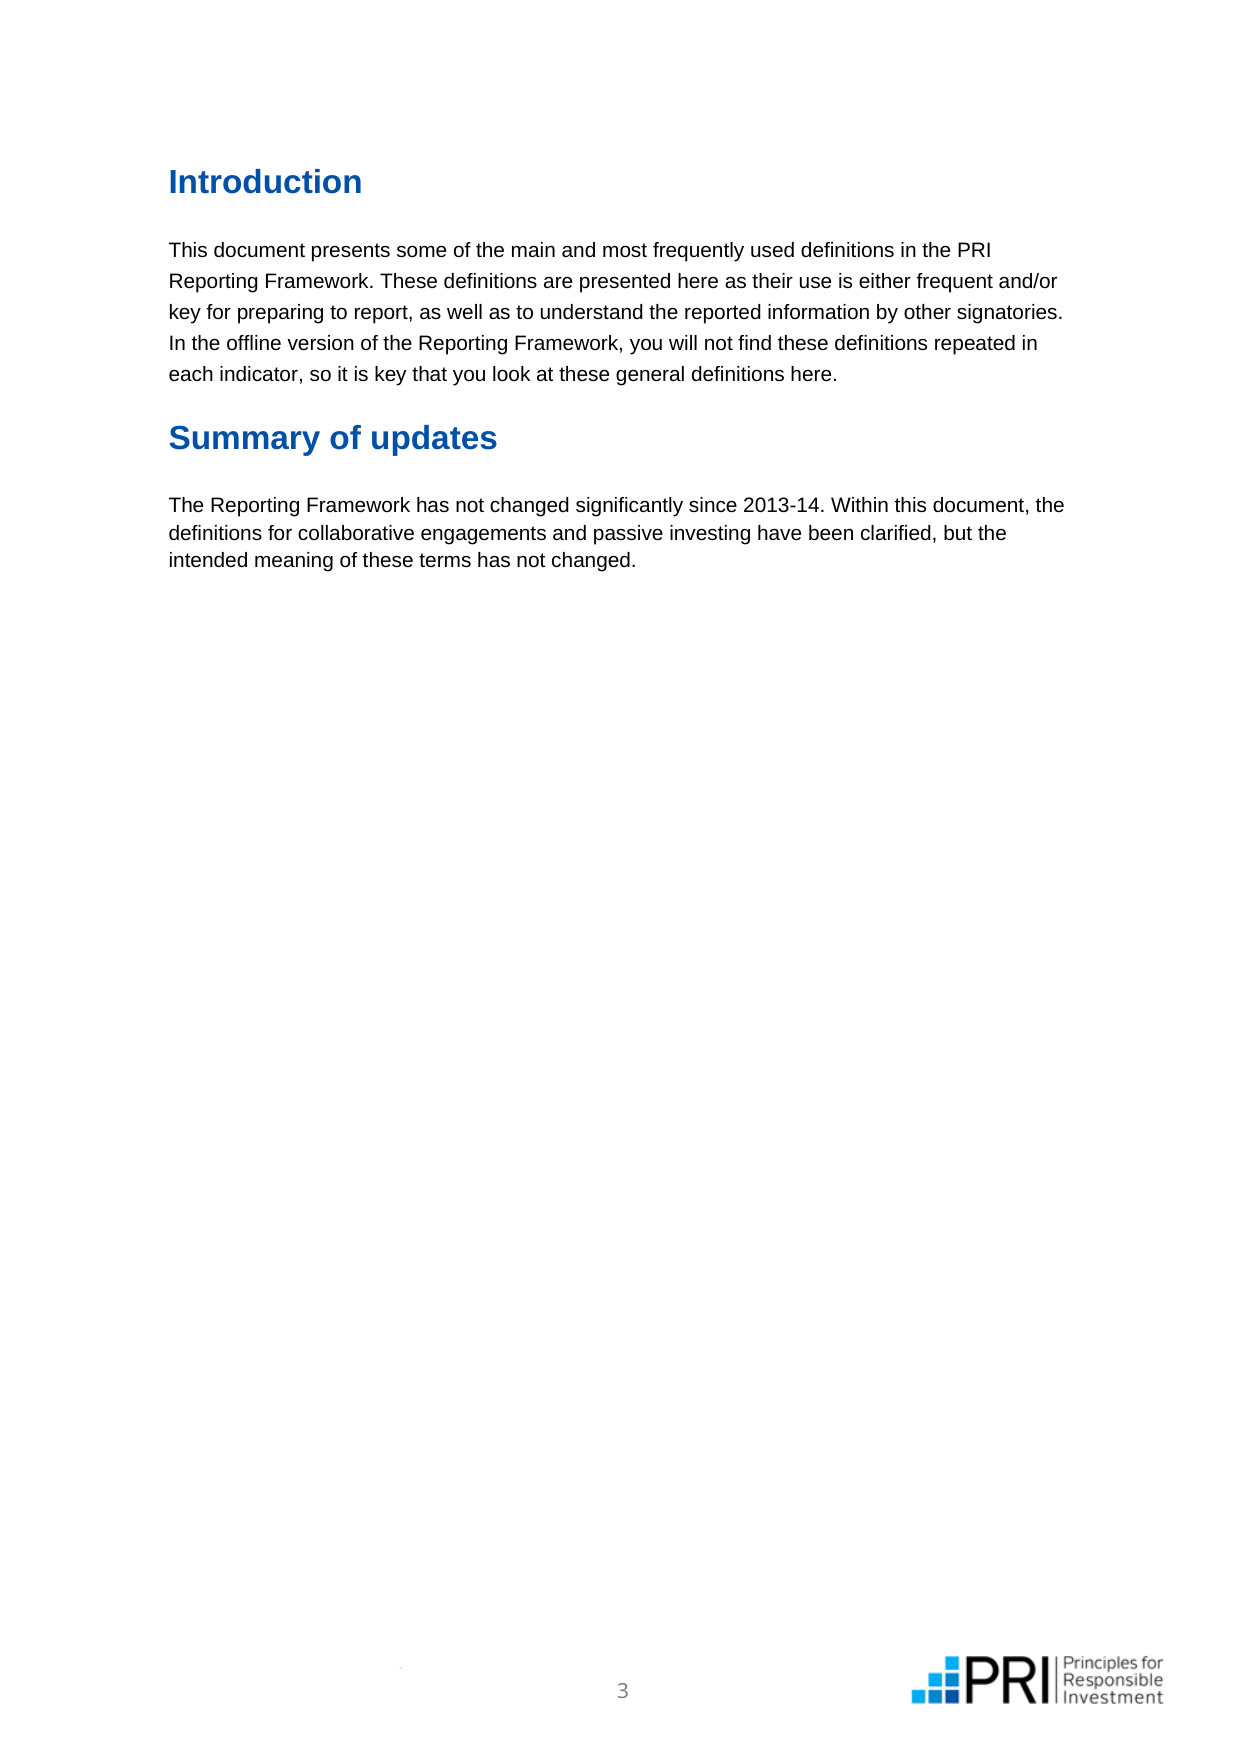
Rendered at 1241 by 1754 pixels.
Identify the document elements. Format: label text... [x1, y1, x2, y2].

text Introduction [168, 162, 1072, 201]
text The Reporting Framework has not changed significantly since 2013-14. Within this document, the definitions for collaborative engagements and passive investing have been clarified, but the intended meaning of these terms has not changed. [168, 493, 1072, 572]
picture [0, 1561, 1241, 1754]
text Summary of updates [168, 418, 1072, 457]
text This document presents some of the main and most frequently used definitions in the PRI Reporting Framework. These definitions are presented here as their use is either frequent and/or key for preparing to report, as well as to understand the reported information by other signatories. In the offline version of the Reporting Framework, you will not find these definitions repeated in each indicator, so it is key that you look at these general definitions here. [168, 237, 1072, 386]
